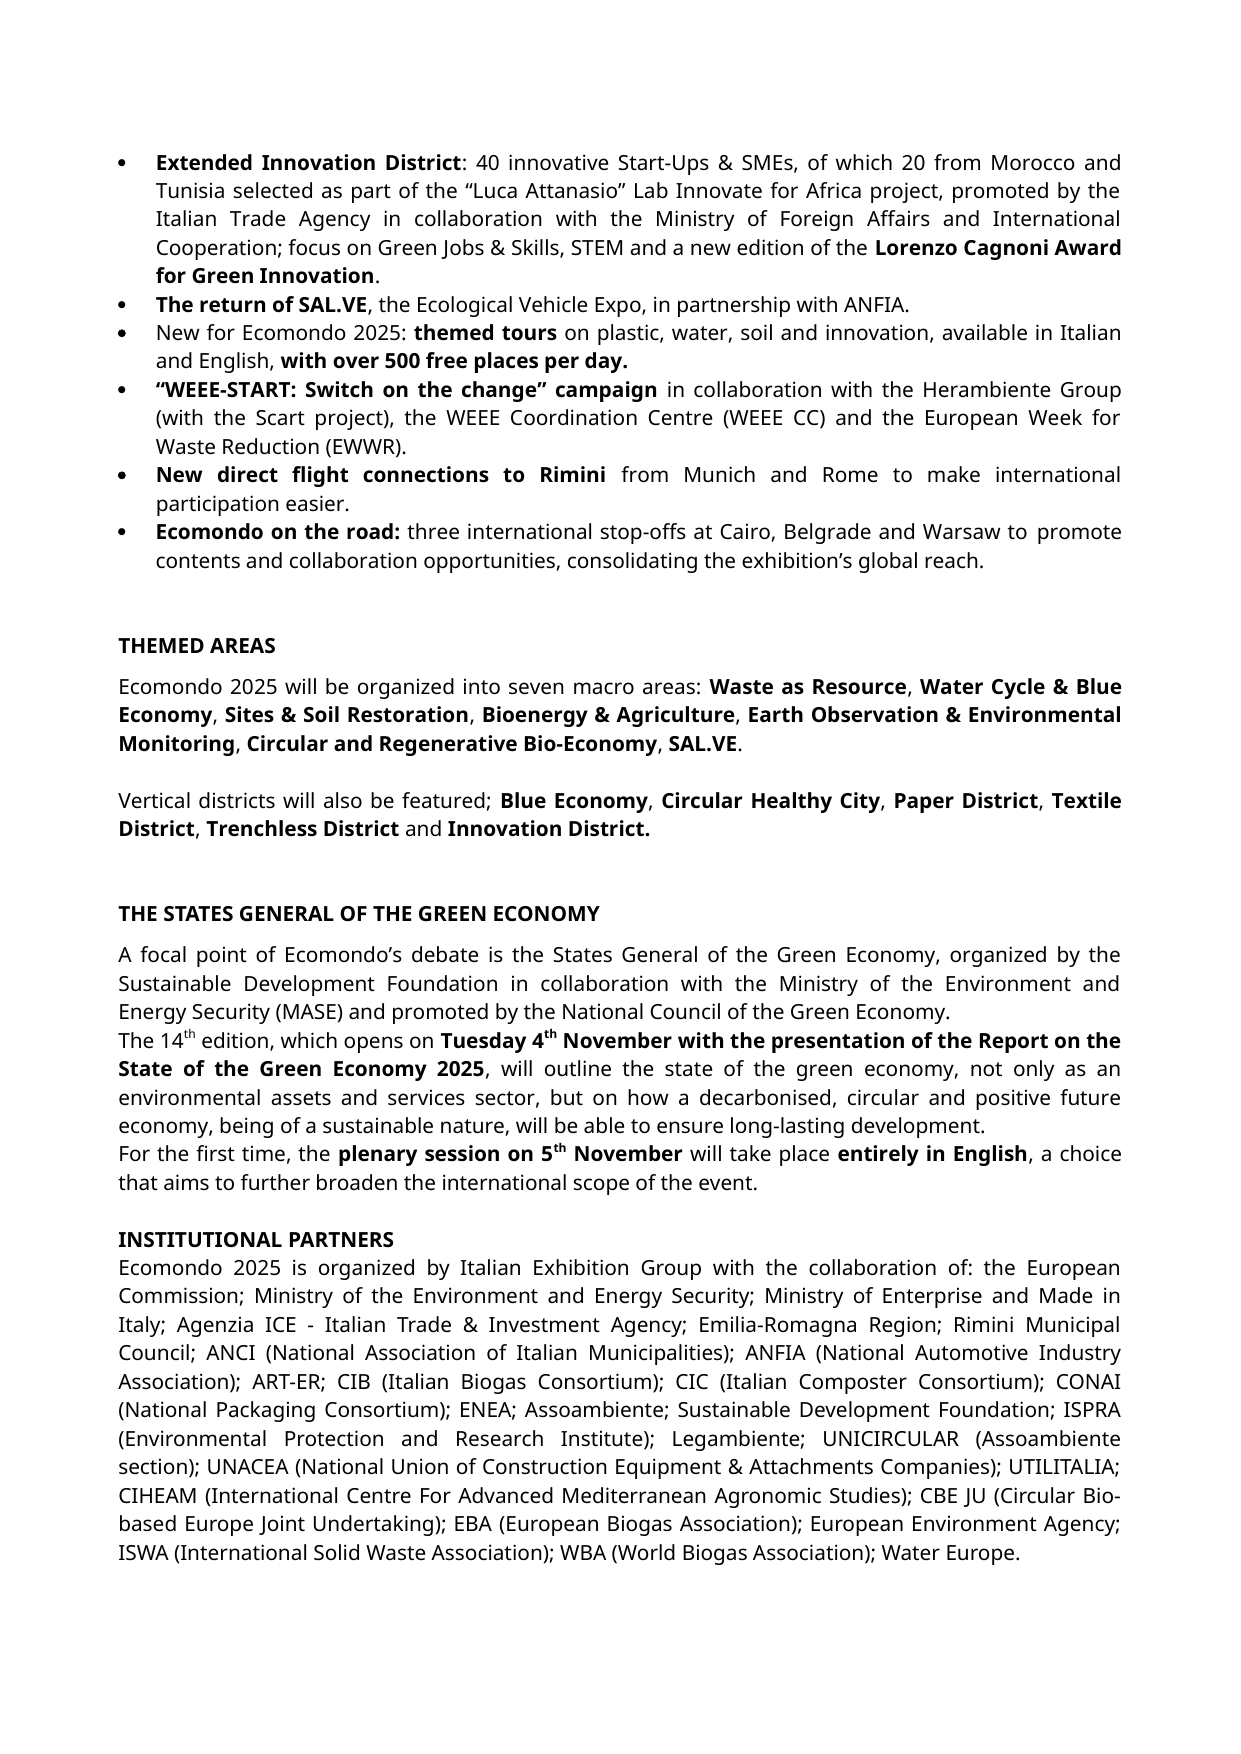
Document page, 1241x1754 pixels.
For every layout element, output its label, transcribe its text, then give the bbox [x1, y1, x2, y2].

text A focal point of Ecomondo’s debate is the States General of the Green Economy, organized by the Sustainable Development Foundation in collaboration with the Ministry of the Environment and Energy Security (MASE) and promoted by the National Council of the Green Economy. [118, 940, 1122, 1026]
list Extended Innovation District: 40 innovative Start-Ups & SMEs, of which 20 from Morocco and Tunisia selected as part of the “Luca Attanasio” Lab Innovate for Africa project, promoted by the Italian Trade Agency in collaboration with the Ministry of Foreign Affairs and International Cooperation; focus on Green Jobs & Skills, STEM and a new edition of the Lorenzo Cagnoni Award for Green Innovation. [118, 148, 1122, 290]
text For the first time, the plenary session on 5th November will take place entirely in English, a choice that aims to further broaden the international scope of the event. [118, 1139, 1122, 1196]
text THE STATES GENERAL OF THE GREEN ECONOMY [118, 899, 1122, 928]
list Ecomondo on the road: three international stop-offs at Cairo, Belgrade and Warsaw to promote contents and collaboration opportunities, consolidating the exhibition’s global reach. [118, 517, 1122, 574]
list “WEEE-START: Switch on the change” campaign in collaboration with the Herambiente Group (with the Scart project), the WEEE Coordination Centre (WEEE CC) and the European Week for Waste Reduction (EWWR). [118, 375, 1122, 460]
list The return of SAL.VE, the Ecological Vehicle Expo, in partnership with ANFIA. [118, 290, 1122, 318]
text INSTITUTIONAL PARTNERS [118, 1225, 1122, 1253]
text Ecomondo 2025 will be organized into seven macro areas: Waste as Resource, Water Cycle & Blue Economy, Sites & Soil Restoration, Bioenergy & Agriculture, Earth Observation & Environmental Monitoring, Circular and Regenerative Bio-Economy, SAL.VE. [118, 672, 1122, 757]
text Vertical districts will also be featured; Blue Economy, Circular Healthy City, Paper District, Textile District, Trenchless District and Innovation District. [118, 786, 1122, 843]
text THEMED AREAS [118, 631, 1122, 659]
list New direct flight connections to Rimini from Munich and Rome to make international participation easier. [118, 460, 1122, 517]
list New for Ecomondo 2025: themed tours on plastic, water, soil and innovation, available in Italian and English, with over 500 free places per day. [118, 318, 1122, 375]
text Ecomondo 2025 is organized by Italian Exhibition Group with the collaboration of: the European Commission; Ministry of the Environment and Energy Security; Ministry of Enterprise and Made in Italy; Agenzia ICE - Italian Trade & Investment Agency; Emilia-Romagna Region; Rimini Municipal Council; ANCI (National Association of Italian Municipalities); ANFIA (National Automotive Industry Association); ART-ER; CIB (Italian Biogas Consortium); CIC (Italian Composter Consortium); CONAI (National Packaging Consortium); ENEA; Assoambiente; Sustainable Development Foundation; ISPRA (Environmental Protection and Research Institute); Legambiente; UNICIRCULAR (Assoambiente section); UNACEA (National Union of Construction Equipment & Attachments Companies); UTILITALIA; CIHEAM (International Centre For Advanced Mediterranean Agronomic Studies); CBE JU (Circular Bio-based Europe Joint Undertaking); EBA (European Biogas Association); European Environment Agency; ISWA (International Solid Waste Association); WBA (World Biogas Association); Water Europe. [118, 1253, 1122, 1566]
text The 14th edition, which opens on Tuesday 4th November with the presentation of the Report on the State of the Green Economy 2025, will outline the state of the green economy, not only as an environmental assets and services sector, but on how a decarbonised, circular and positive future economy, being of a sustainable nature, will be able to ensure long-lasting development. [118, 1026, 1122, 1139]
